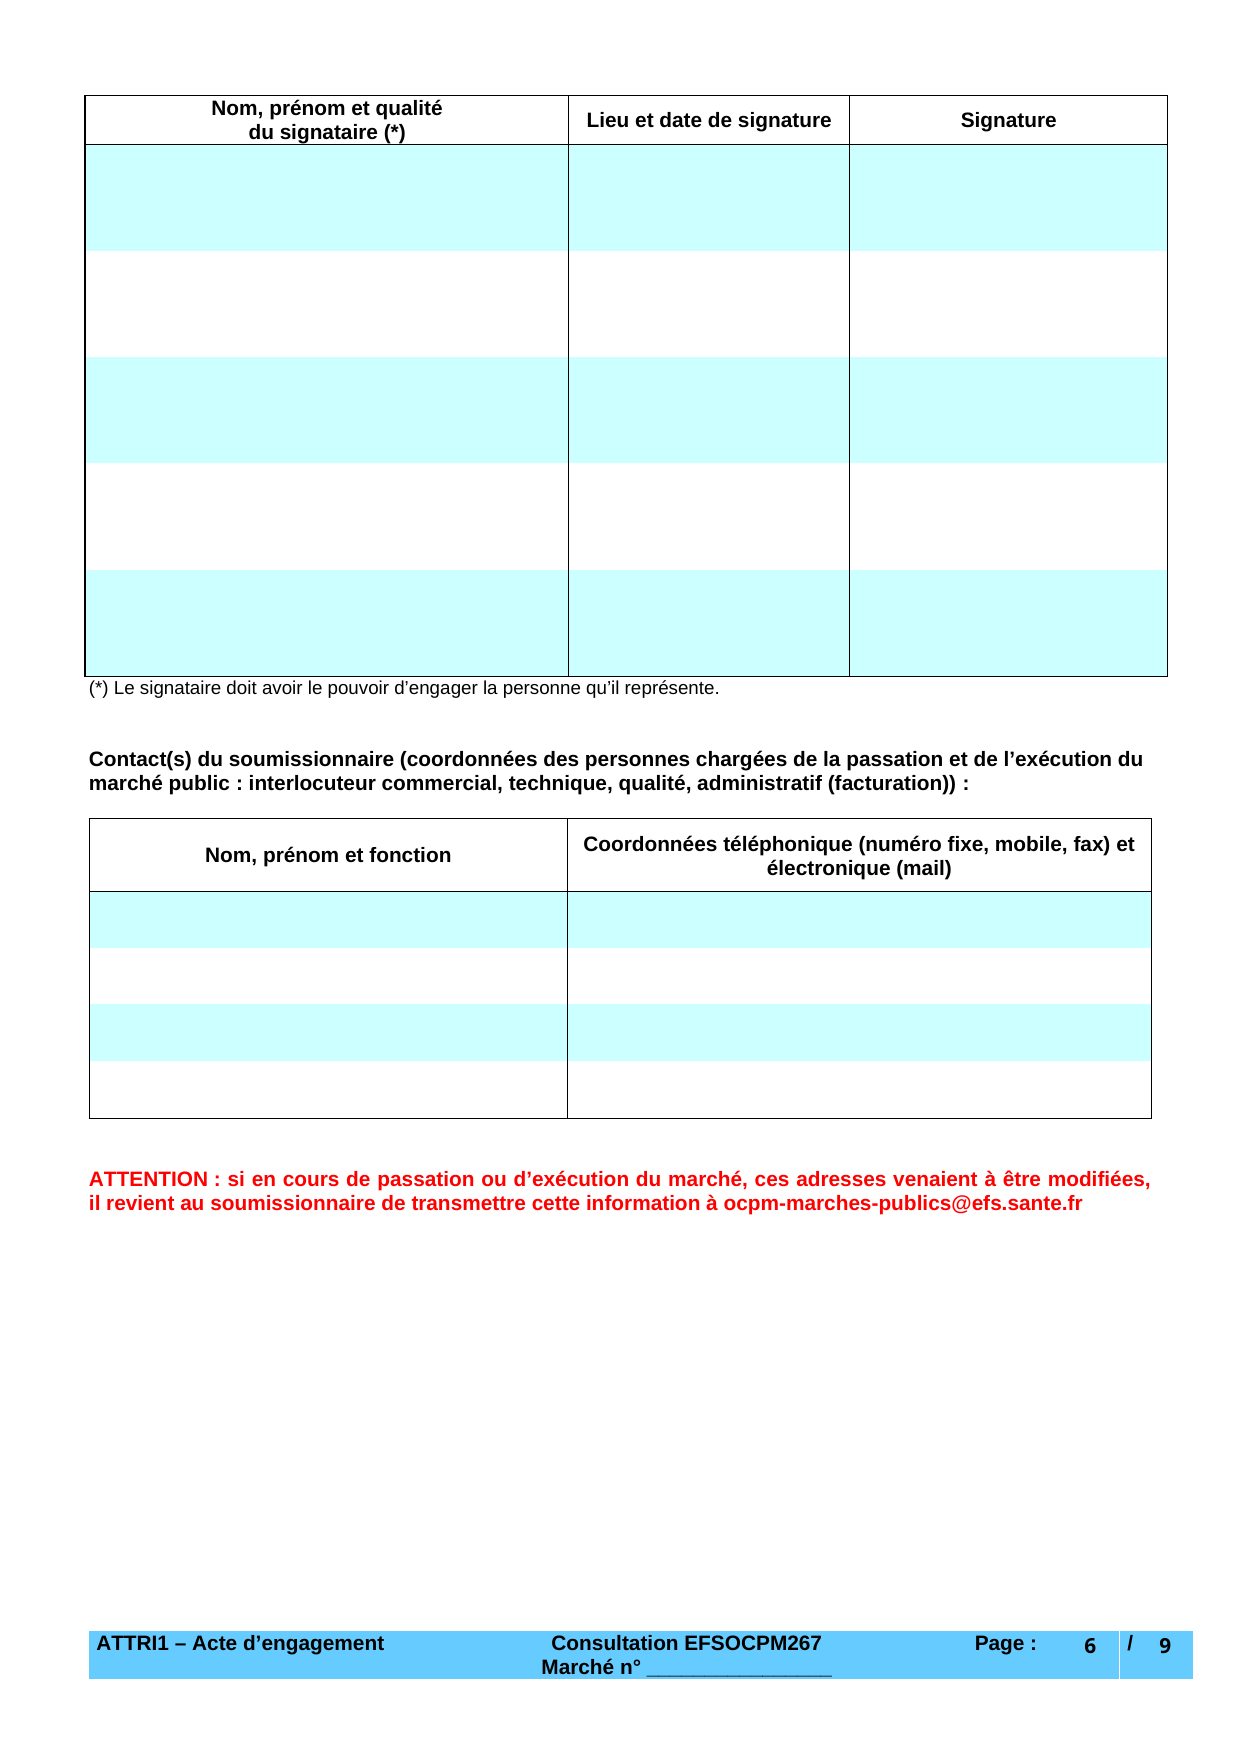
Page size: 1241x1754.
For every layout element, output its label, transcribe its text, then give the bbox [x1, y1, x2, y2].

table_cell [86, 357, 568, 463]
table_cell [568, 892, 1151, 948]
table_cell [90, 1004, 567, 1061]
table_cell [86, 463, 568, 569]
text Contact(s) du soumissionnaire (coordonnées des personnes chargées de la passation et de l’exécution du marché public : interlocuteur commercial, technique, qualité, administratif (facturation)) : [89, 746, 1152, 794]
table_header Coordonnées téléphonique (numéro fixe, mobile, fax) et électronique (mail) [568, 819, 1151, 891]
table_header Lieu et date de signature [569, 96, 849, 144]
text (*) Le signataire doit avoir le pouvoir d’engager la personne qu’il représente. [89, 677, 1152, 698]
table_cell [568, 948, 1151, 1004]
text ATTENTION : si en cours de passation ou d’exécution du marché, ces adresses venaient à être modifiées, il revient au soumissionnaire de transmettre cette information à ocpm-marches-publics@efs.sante.fr [89, 1166, 1152, 1214]
table_cell [90, 892, 567, 948]
table_cell [90, 1061, 567, 1117]
table_header Signature [850, 96, 1167, 144]
table_cell [569, 357, 849, 463]
table_cell [569, 463, 849, 569]
table_cell [850, 145, 1167, 251]
table_header Nom, prénom et qualité du signataire (*) [86, 96, 568, 144]
table_cell [850, 251, 1167, 357]
table_cell [850, 357, 1167, 463]
table_cell [90, 948, 567, 1004]
table_cell [850, 463, 1167, 569]
table_cell [569, 145, 849, 251]
table_cell [569, 570, 849, 676]
table_cell [86, 145, 568, 251]
table_cell [86, 251, 568, 357]
table_cell [850, 570, 1167, 676]
table_cell [86, 570, 568, 676]
table_header Nom, prénom et fonction [90, 819, 567, 891]
table_cell [569, 251, 849, 357]
table_cell [568, 1061, 1151, 1117]
table_cell [568, 1004, 1151, 1061]
